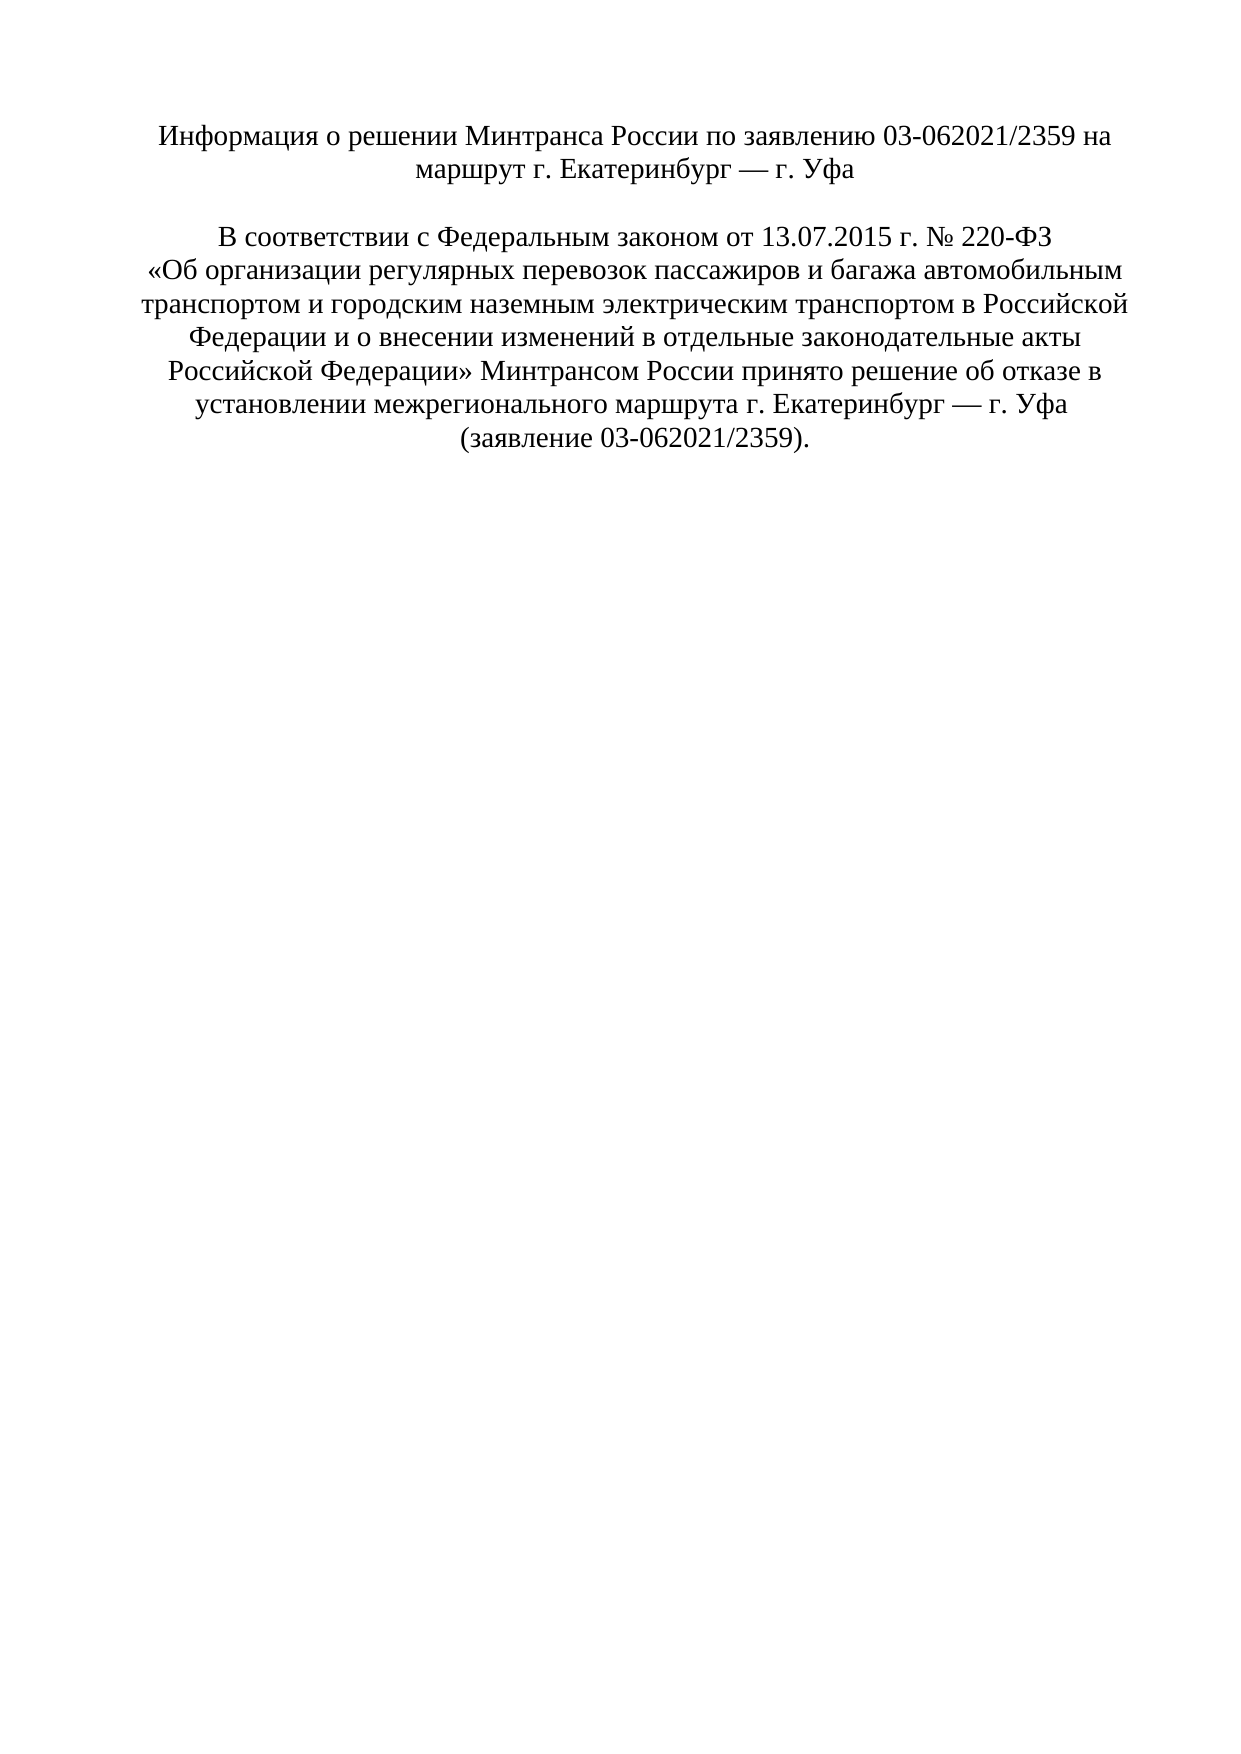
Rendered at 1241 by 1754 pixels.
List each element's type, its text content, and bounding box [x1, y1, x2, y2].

text В соответствии с Федеральным законом от 13.07.2015 г. № 220-ФЗ «Об организации регулярных перевозок пассажиров и багажа автомобильным транспортом и городским наземным электрическим транспортом в Российской Федерации и о внесении изменений в отдельные законодательные акты Российской Федерации» Минтрансом России принято решение об отказе в установлении межрегионального маршрута г. Екатеринбург — г. Уфа (заявление 03-062021/2359). [118, 219, 1152, 453]
text Информация о решении Минтранса России по заявлению 03-062021/2359 на маршрут г. Екатеринбург — г. Уфа [118, 118, 1152, 185]
